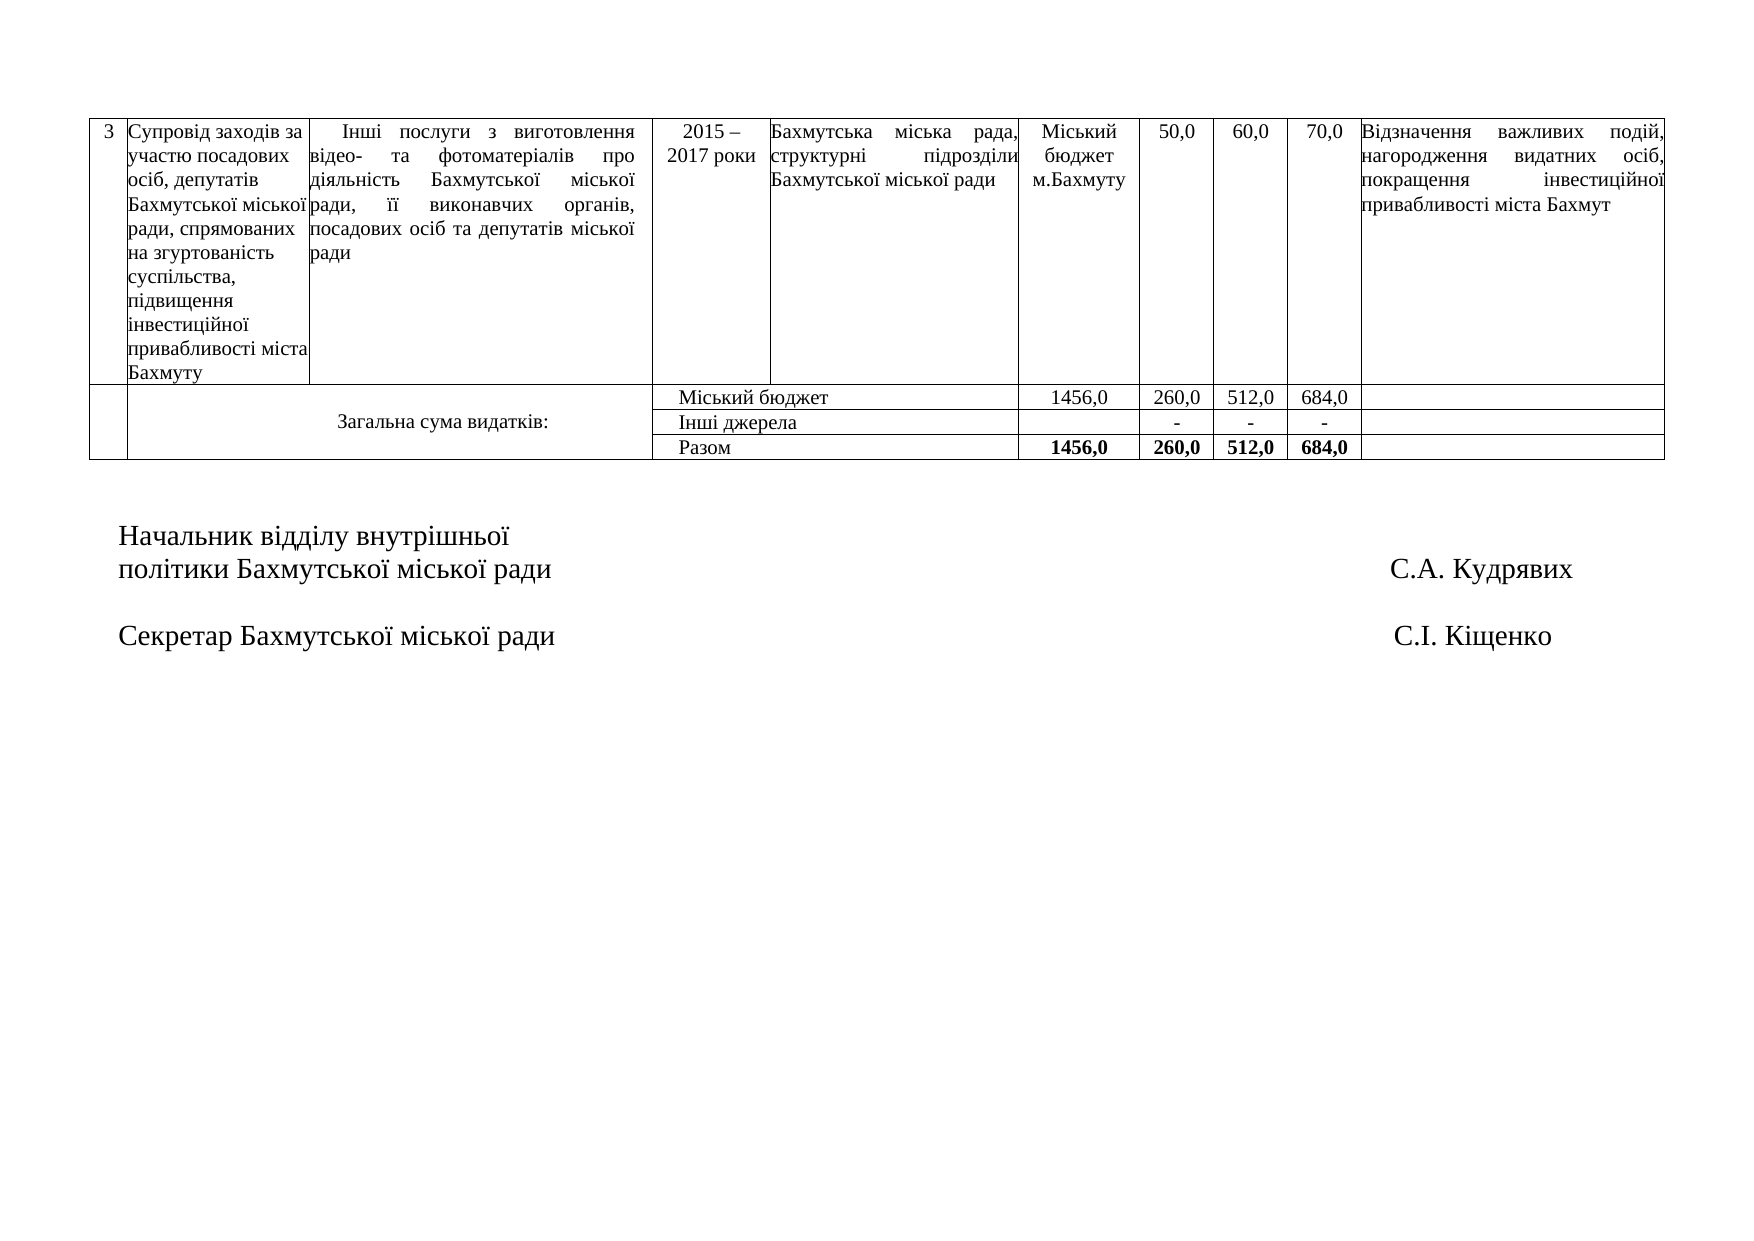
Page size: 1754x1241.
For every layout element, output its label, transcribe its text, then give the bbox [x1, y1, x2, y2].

table_cell 3 [90, 119, 127, 384]
table_cell 684,0 [1288, 385, 1361, 409]
table_cell - [1140, 410, 1213, 434]
table_cell 260,0 [1140, 435, 1213, 459]
table_cell 1456,0 [1019, 435, 1139, 459]
table_cell - [1288, 410, 1361, 434]
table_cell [1019, 119, 1139, 384]
table_cell Бахмутська міська рада, структурні підрозділи Бахмутської міської ради [771, 119, 1018, 384]
table_cell 60,0 [1214, 119, 1287, 384]
table_cell [1362, 435, 1664, 459]
table_cell 684,0 [1288, 435, 1361, 459]
table_cell 512,0 [1214, 435, 1287, 459]
table_cell - [1214, 410, 1287, 434]
table_cell 70,0 [1288, 119, 1361, 384]
table_cell 512,0 [1214, 385, 1287, 409]
table_cell 50,0 [1140, 119, 1213, 384]
table_cell Відзначення важливих подій, нагородження видатних осіб, покращення інвестиційної привабливості міста Бахмут [1362, 119, 1664, 384]
table_cell 2015 – 2017 роки [653, 119, 770, 384]
table_cell [1362, 410, 1664, 434]
table_cell [1019, 410, 1139, 434]
table_cell Супровід заходів за участю посадових осіб, депутатів Бахмутської міської ради, спрямованих на згуртованість суспільства, підвищення інвестиційної привабливості міста Бахмуту [128, 119, 309, 384]
text Начальник відділу внутрішньої [118, 518, 1636, 551]
table_cell Інші послуги з виготовлення відео- та фотоматеріалів про діяльність Бахмутської міської ради, її виконавчих органів, посадових осіб та депутатів міської ради [310, 119, 652, 384]
table_cell Разом [653, 435, 1018, 459]
text політики Бахмутської міської ради С.А. Кудрявих [118, 551, 1636, 585]
table_cell Міський бюджет [653, 385, 1018, 409]
table_cell 1456,0 [1019, 385, 1139, 409]
table_cell 260,0 [1140, 385, 1213, 409]
table_cell [1362, 385, 1664, 409]
text Секретар Бахмутської міської ради С.І. Кіщенко [118, 618, 1636, 652]
table_cell [90, 385, 127, 459]
table_cell Загальна сума видатків: [128, 385, 652, 459]
table_cell Інші джерела [653, 410, 1018, 434]
